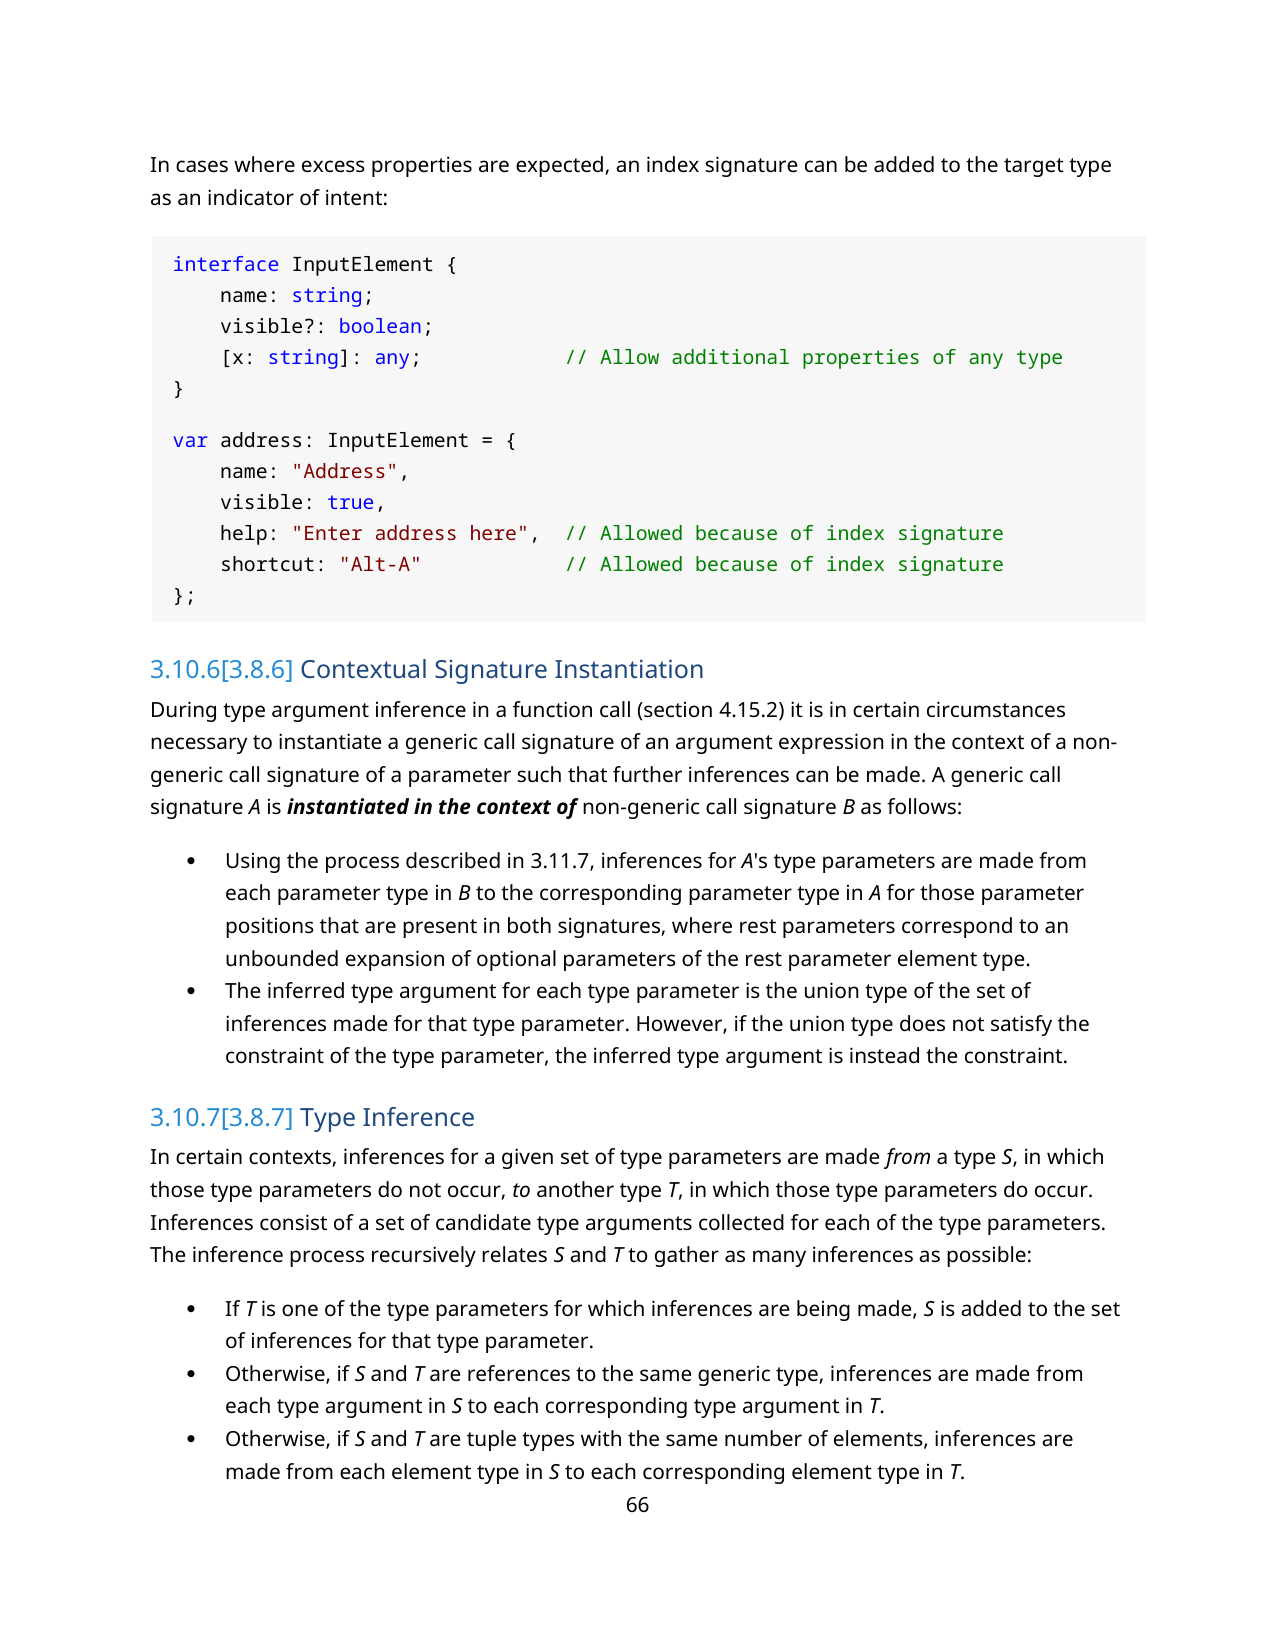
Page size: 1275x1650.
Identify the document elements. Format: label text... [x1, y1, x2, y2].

list If T is one of the type parameters for which inferences are being made, S is added to the set of inferences for that type parameter. [187, 1294, 1125, 1355]
text During type argument inference in a function call (section 4.15.2) it is in certain circumstances necessary to instantiate a generic call signature of an argument expression in the context of a non-generic call signature of a parameter such that further inferences can be made. A generic call signature A is instantiated in the context of non-generic call signature B as follows: [150, 695, 1125, 821]
text In cases where excess properties are expected, an index signature can be added to the target type as an indicator of intent: [150, 150, 1125, 211]
text var address: InputElement = { name: "Address", visible: true, help: "Enter address here", // Allowed because of index signature shortcut: "Alt-A" // Allowed because of index signature }; [164, 412, 1133, 610]
subtitle Type Inference [150, 1099, 1125, 1133]
text interface InputElement { name: string; visible?: boolean; [x: string]: any; // Allow additional properties of any type } [164, 249, 1133, 401]
list Otherwise, if S and T are references to the same generic type, inferences are made from each type argument in S to each corresponding type argument in T. [187, 1359, 1125, 1420]
text In certain contexts, inferences for a given set of type parameters are made from a type S, in which those type parameters do not occur, to another type T, in which those type parameters do occur. Inferences consist of a set of candidate type arguments collected for each of the type parameters. The inference process recursively relates S and T to gather as many inferences as possible: [150, 1142, 1125, 1269]
subtitle Contextual Signature Instantiation [150, 651, 1125, 685]
list Using the process described in 3.11.7, inferences for A's type parameters are made from each parameter type in B to the corresponding parameter type in A for those parameter positions that are present in both signatures, where rest parameters correspond to an unbounded expansion of optional parameters of the rest parameter element type. [187, 846, 1125, 972]
list Otherwise, if S and T are tuple types with the same number of elements, inferences are made from each element type in S to each corresponding element type in T. [187, 1424, 1125, 1485]
list The inferred type argument for each type parameter is the union type of the set of inferences made for that type parameter. However, if the union type does not satisfy the constraint of the type parameter, the inferred type argument is instead the constraint. [187, 976, 1125, 1070]
